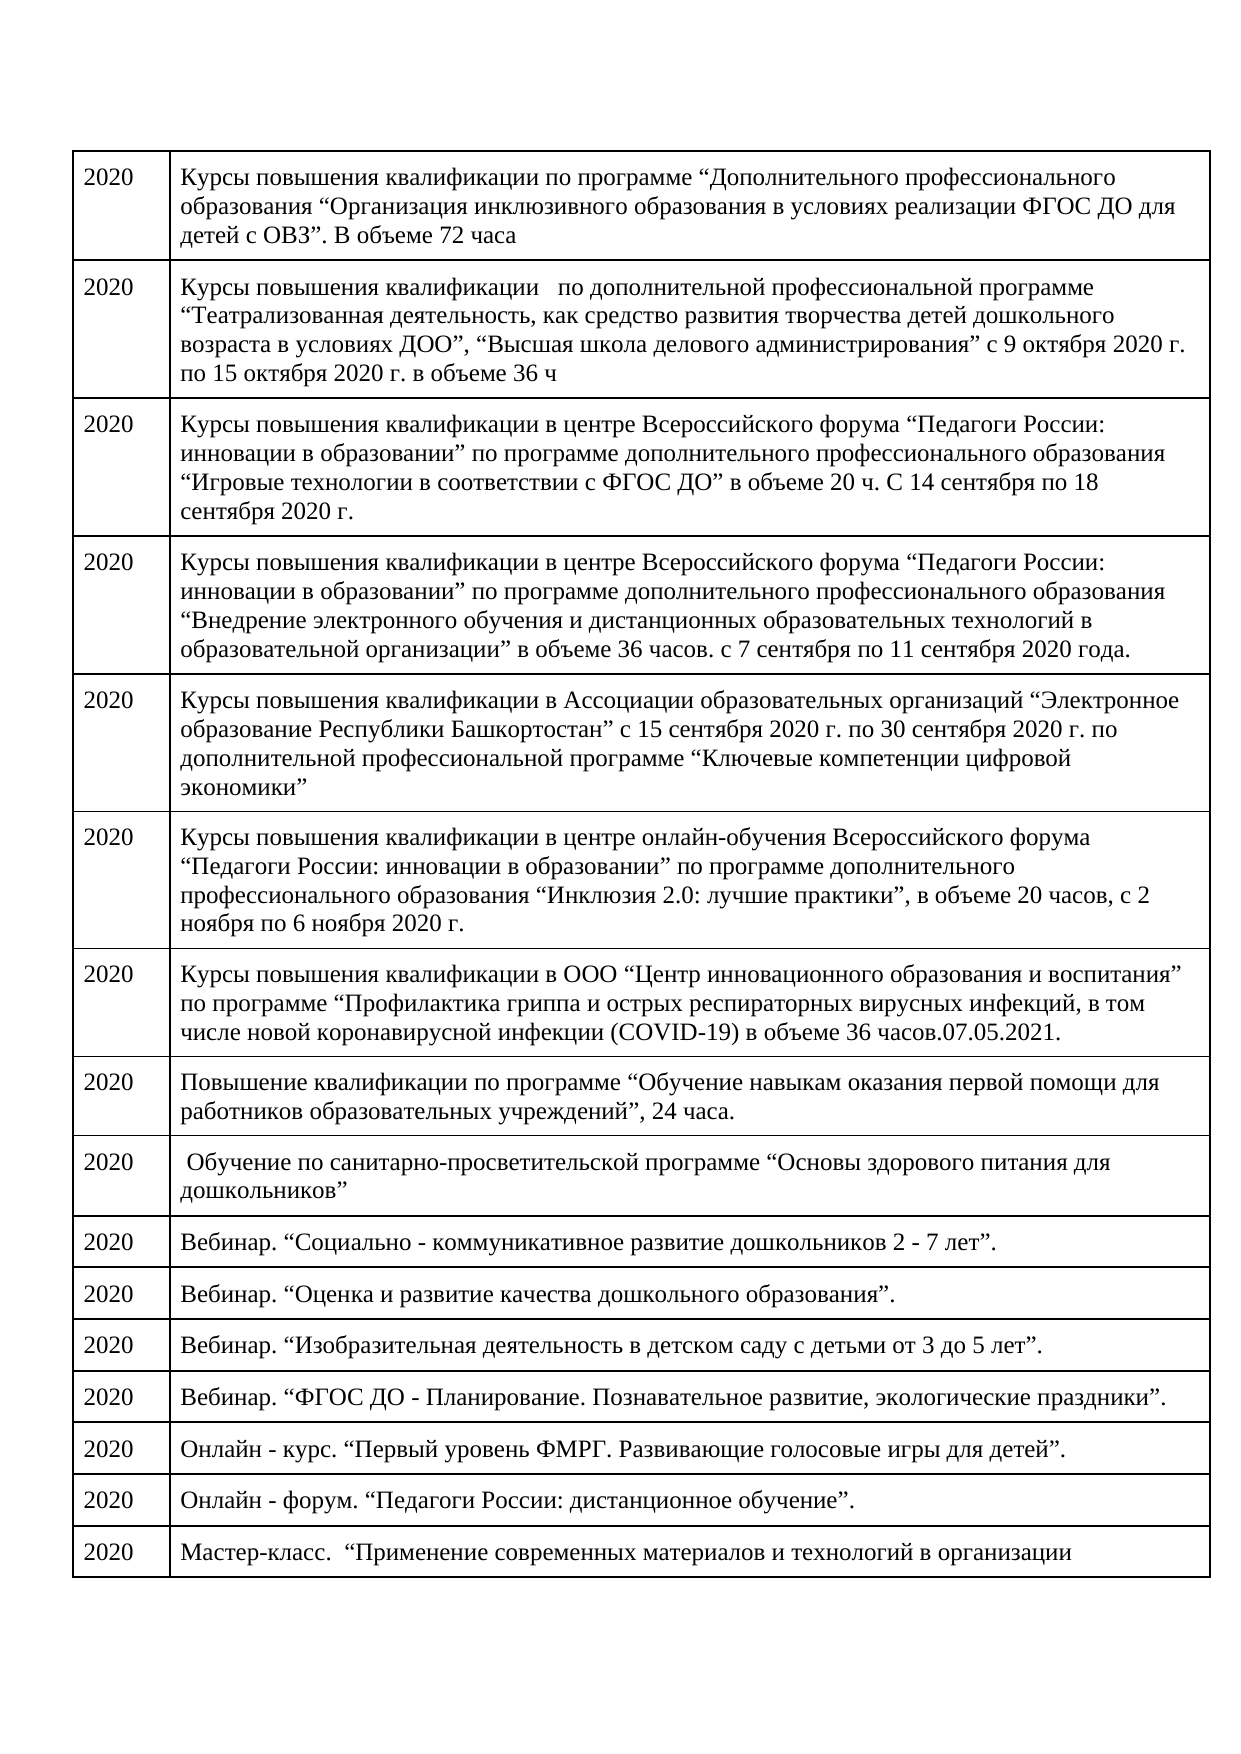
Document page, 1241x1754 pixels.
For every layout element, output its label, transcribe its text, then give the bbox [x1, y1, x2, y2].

table_cell 2020 [74, 1057, 169, 1135]
table_cell Вебинар. “Оценка и развитие качества дошкольного образования”. [171, 1268, 1209, 1318]
table_cell 2020 [74, 949, 169, 1056]
table_cell 2020 [74, 1423, 169, 1473]
table_cell 2020 [74, 812, 169, 948]
table_cell Курсы повышения квалификации в Ассоциации образовательных организаций “Электронное образование Республики Башкортостан” с 15 сентября 2020 г. по 30 сентября 2020 г. по дополнительной профессиональной программе “Ключевые компетенции цифровой экономики” [171, 675, 1209, 811]
table_cell 2020 [74, 1217, 169, 1266]
table_cell Курсы повышения квалификации в центре Всероссийского форума “Педагоги России: инновации в образовании” по программе дополнительного профессионального образования “Внедрение электронного обучения и дистанционных образовательных технологий в образовательной организации” в объеме 36 часов. с 7 сентября по 11 сентября 2020 года. [171, 537, 1209, 673]
table_cell Вебинар. “Изобразительная деятельность в детском саду с детьми от 3 до 5 лет”. [171, 1320, 1209, 1369]
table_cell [171, 1527, 1209, 1576]
table_cell Онлайн - форум. “Педагоги России: дистанционное обучение”. [171, 1475, 1209, 1524]
table_cell 2020 [74, 152, 169, 259]
table_cell 2020 [74, 261, 169, 397]
table_cell 2020 [74, 1136, 169, 1214]
table_cell Повышение квалификации по программе “Обучение навыкам оказания первой помощи для работников образовательных учреждений”, 24 часа. [171, 1057, 1209, 1135]
table_cell Курсы повышения квалификации по программе “Дополнительного профессионального образования “Организация инклюзивного образования в условиях реализации ФГОС ДО для детей с ОВЗ”. В объеме 72 часа [171, 152, 1209, 259]
table_cell 2020 [74, 1527, 169, 1576]
table_cell Онлайн - курс. “Первый уровень ФМРГ. Развивающие голосовые игры для детей”. [171, 1423, 1209, 1473]
table_cell Вебинар. “ФГОС ДО - Планирование. Познавательное развитие, экологические праздники”. [171, 1372, 1209, 1421]
table_cell 2020 [74, 1320, 169, 1369]
table_cell 2020 [74, 537, 169, 673]
table_cell Курсы повышения квалификации в ООО “Центр инновационного образования и воспитания” по программе “Профилактика гриппа и острых респираторных вирусных инфекций, в том числе новой коронавирусной инфекции (COVID-19) в объеме 36 часов.07.05.2021. [171, 949, 1209, 1056]
table_cell Курсы повышения квалификации в центре Всероссийского форума “Педагоги России: инновации в образовании” по программе дополнительного профессионального образования “Игровые технологии в соответствии с ФГОС ДО” в объеме 20 ч. С 14 сентября по 18 сентября 2020 г. [171, 399, 1209, 535]
table_cell Курсы повышения квалификации в центре онлайн-обучения Всероссийского форума “Педагоги России: инновации в образовании” по программе дополнительного профессионального образования “Инклюзия 2.0: лучшие практики”, в объеме 20 часов, с 2 ноября по 6 ноября 2020 г. [171, 812, 1209, 948]
table_cell Обучение по санитарно-просветительской программе “Основы здорового питания для дошкольников” [171, 1136, 1209, 1214]
table_cell 2020 [74, 1268, 169, 1318]
table_cell 2020 [74, 1475, 169, 1524]
table_cell 2020 [74, 675, 169, 811]
table_cell 2020 [74, 1372, 169, 1421]
table_cell Вебинар. “Социально - коммуникативное развитие дошкольников 2 - 7 лет”. [171, 1217, 1209, 1266]
table_cell Курсы повышения квалификации по дополнительной профессиональной программе “Театрализованная деятельность, как средство развития творчества детей дошкольного возраста в условиях ДОО”, “Высшая школа делового администрирования” с 9 октября 2020 г. по 15 октября 2020 г. в объеме 36 ч [171, 261, 1209, 397]
table_cell 2020 [74, 399, 169, 535]
